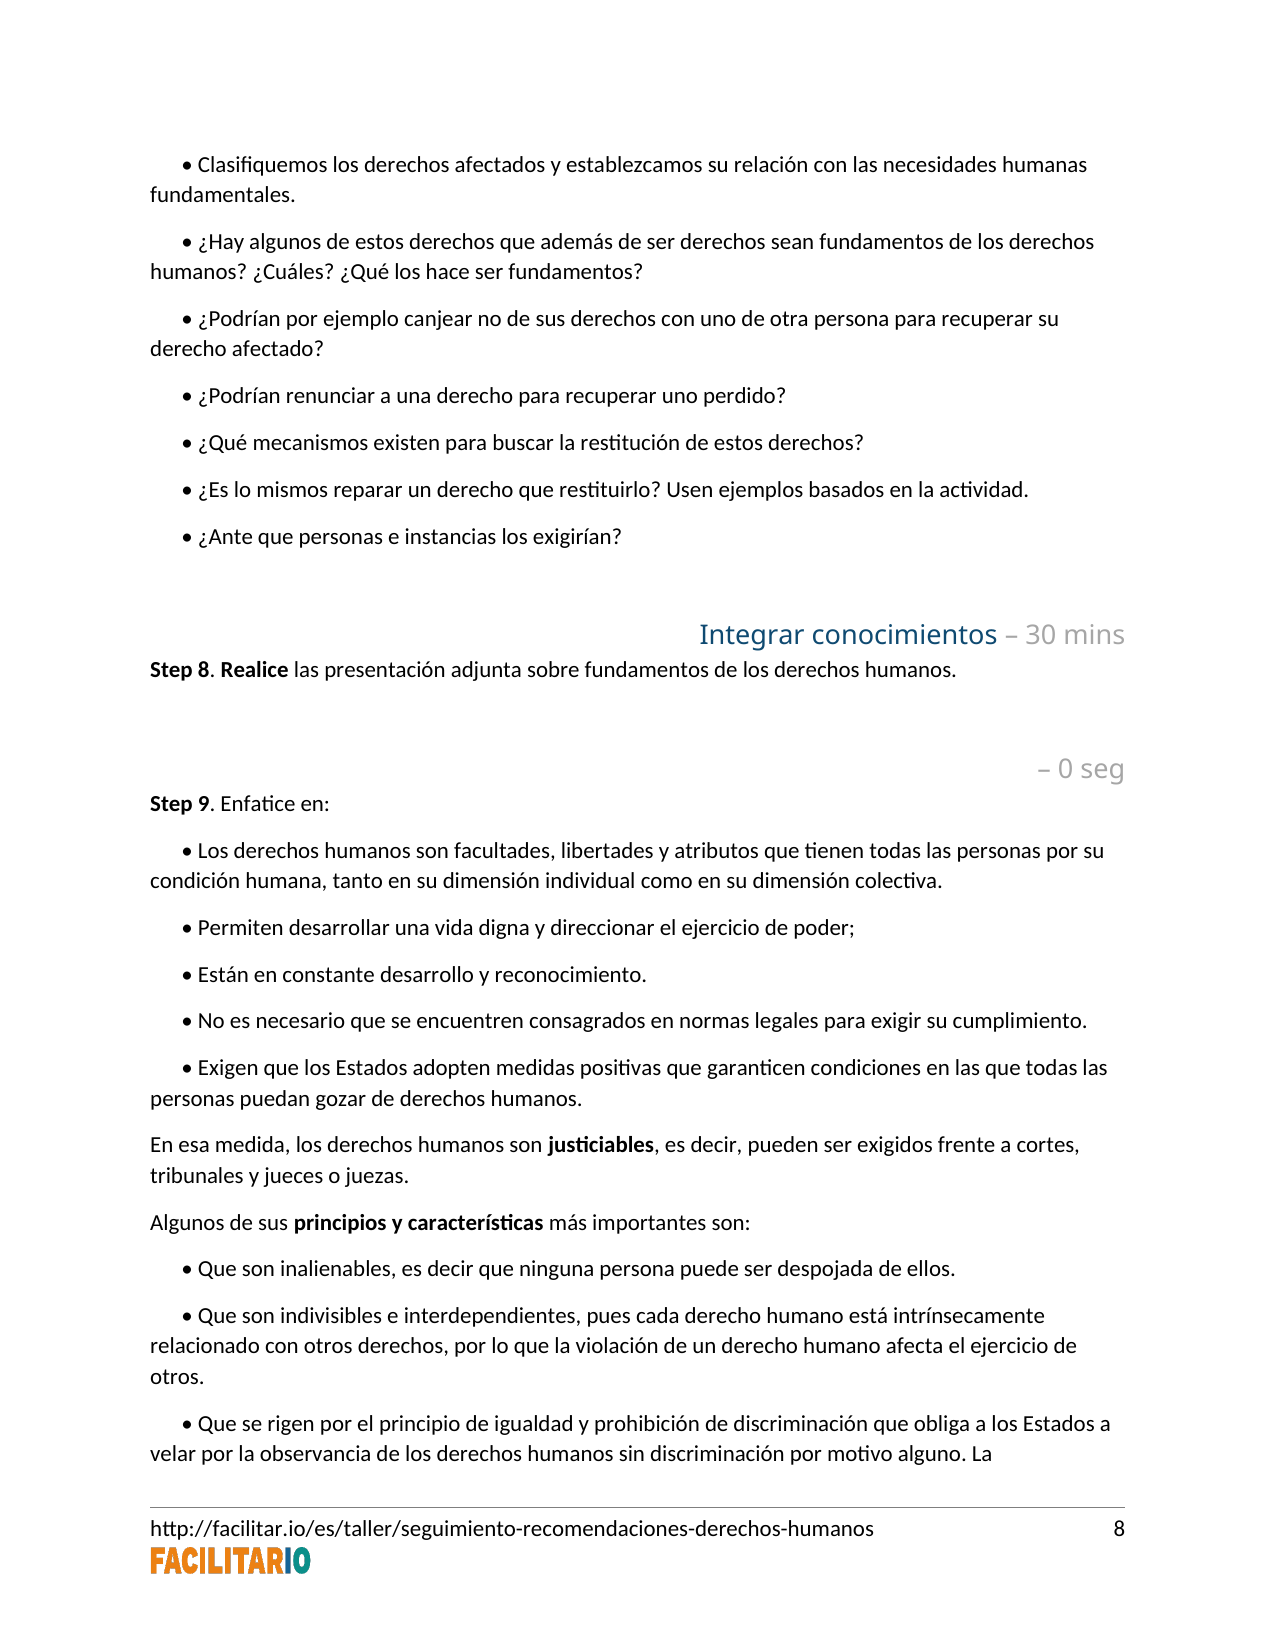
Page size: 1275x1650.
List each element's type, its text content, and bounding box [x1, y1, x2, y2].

text • Exigen que los Estados adopten medidas positivas que garanticen condiciones en las que todas las personas puedan gozar de derechos humanos. [150, 1053, 1125, 1112]
text • ¿Qué mecanismos existen para buscar la restitución de estos derechos? [150, 428, 1125, 456]
subtitle – 0 seg [150, 749, 1125, 786]
text En esa medida, los derechos humanos son justiciables, es decir, pueden ser exigidos frente a cortes, tribunales y jueces o juezas. [150, 1131, 1125, 1189]
text • ¿Podrían por ejemplo canjear no de sus derechos con uno de otra persona para recuperar su derecho afectado? [150, 304, 1125, 362]
text • Permiten desarrollar una vida digna y direccionar el ejercicio de poder; [150, 913, 1125, 941]
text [150, 1409, 1125, 1467]
text • Que son indivisibles e interdependientes, pues cada derecho humano está intrínsecamente relacionado con otros derechos, por lo que la violación de un derecho humano afecta el ejercicio de otros. [150, 1301, 1125, 1390]
text • ¿Es lo mismos reparar un derecho que restituirlo? Usen ejemplos basados en la actividad. [150, 475, 1125, 503]
text • Clasifiquemos los derechos afectados y establezcamos su relación con las necesidades humanas fundamentales. [150, 150, 1125, 208]
text Algunos de sus principios y características más importantes son: [150, 1208, 1125, 1236]
subtitle Integrar conocimientos – 30 mins [150, 616, 1125, 652]
text • ¿Hay algunos de estos derechos que además de ser derechos sean fundamentos de los derechos humanos? ¿Cuáles? ¿Qué los hace ser fundamentos? [150, 227, 1125, 285]
text • Que son inalienables, es decir que ninguna persona puede ser despojada de ellos. [150, 1254, 1125, 1283]
text • Están en constante desarrollo y reconocimiento. [150, 960, 1125, 988]
text • No es necesario que se encuentren consagrados en normas legales para exigir su cumplimiento. [150, 1007, 1125, 1035]
text • ¿Ante que personas e instancias los exigirían? [150, 522, 1125, 550]
picture [145, 1544, 315, 1576]
text • ¿Podrían renunciar a una derecho para recuperar uno perdido? [150, 381, 1125, 409]
text Step 8. Realice las presentación adjunta sobre fundamentos de los derechos humanos. [150, 655, 1125, 683]
text • Los derechos humanos son facultades, libertades y atributos que tienen todas las personas por su condición humana, tanto en su dimensión individual como en su dimensión colectiva. [150, 836, 1125, 894]
text Step 9. Enfatice en: [150, 789, 1125, 817]
